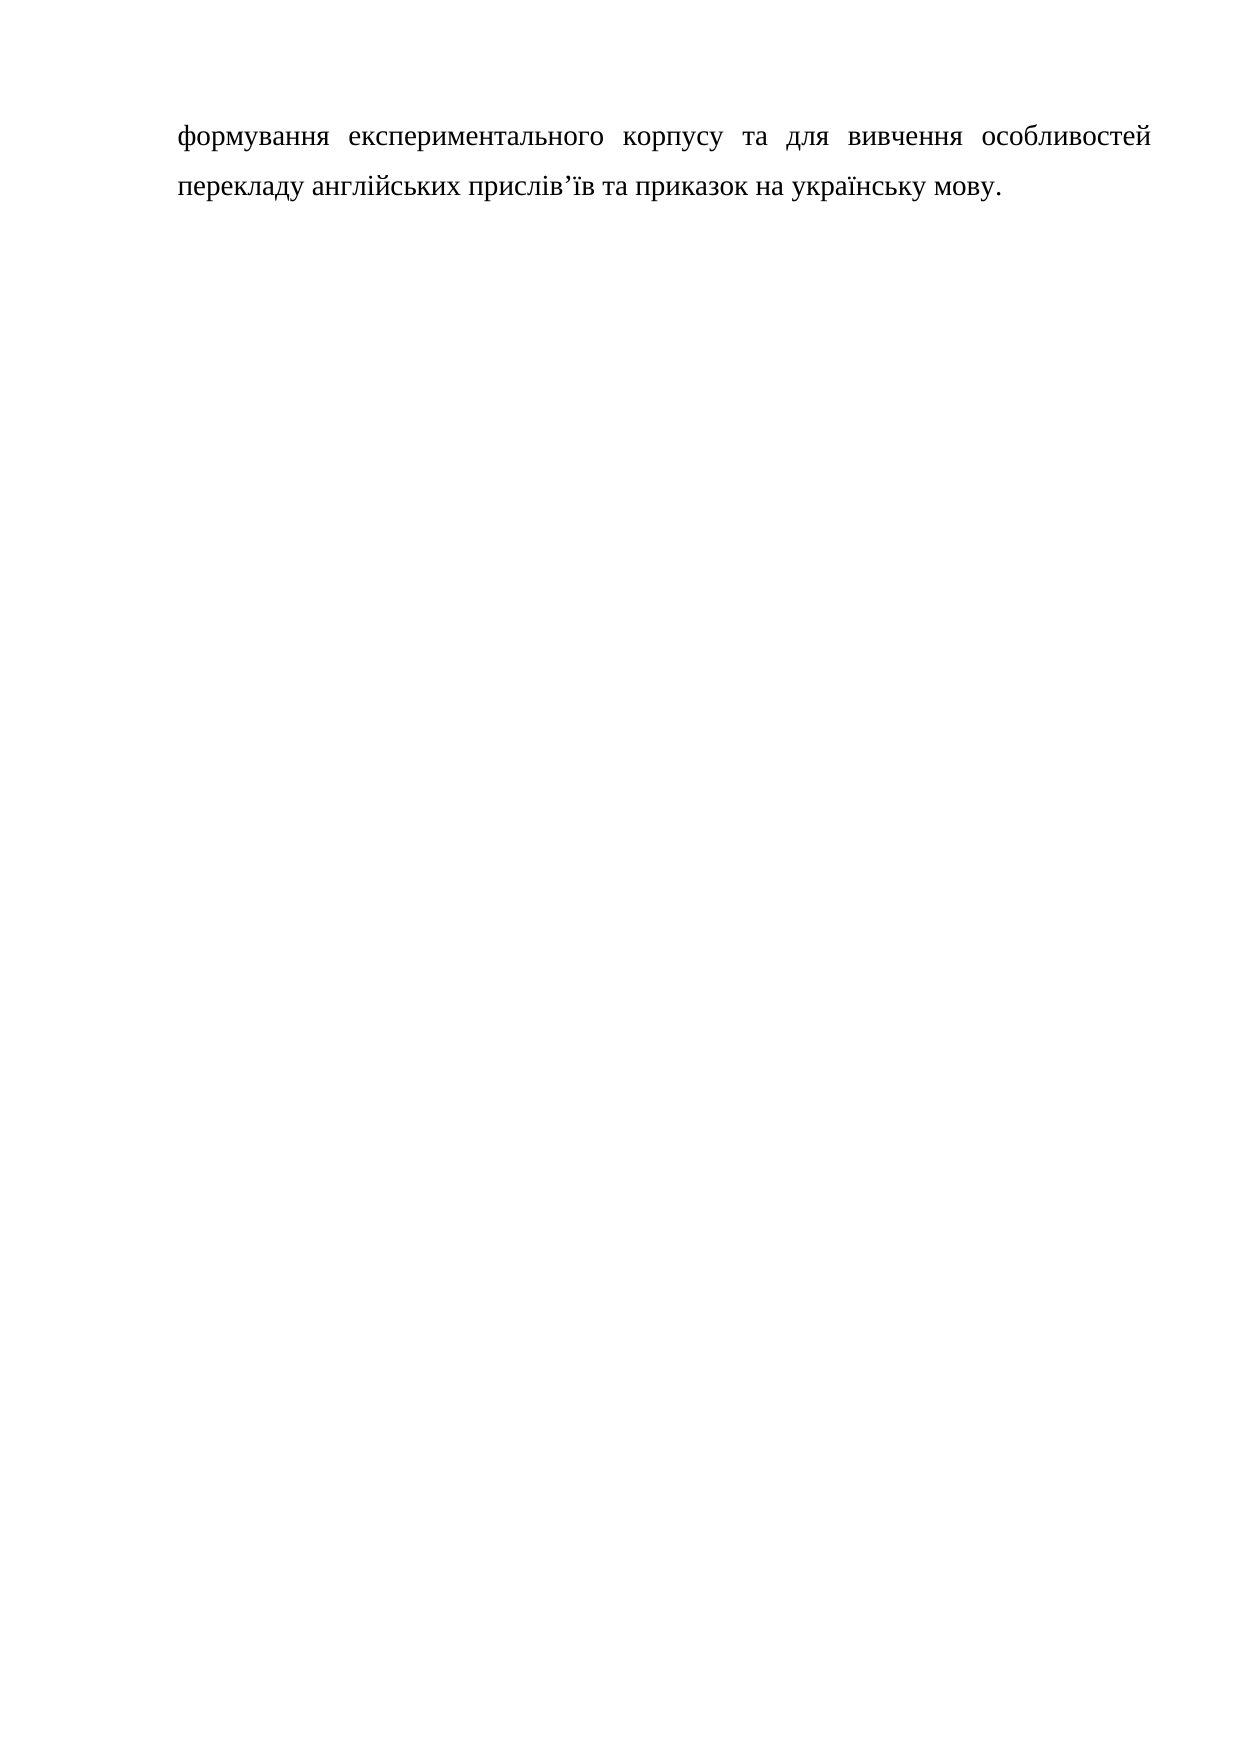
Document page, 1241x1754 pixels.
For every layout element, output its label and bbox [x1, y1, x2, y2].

text [177, 118, 1152, 202]
